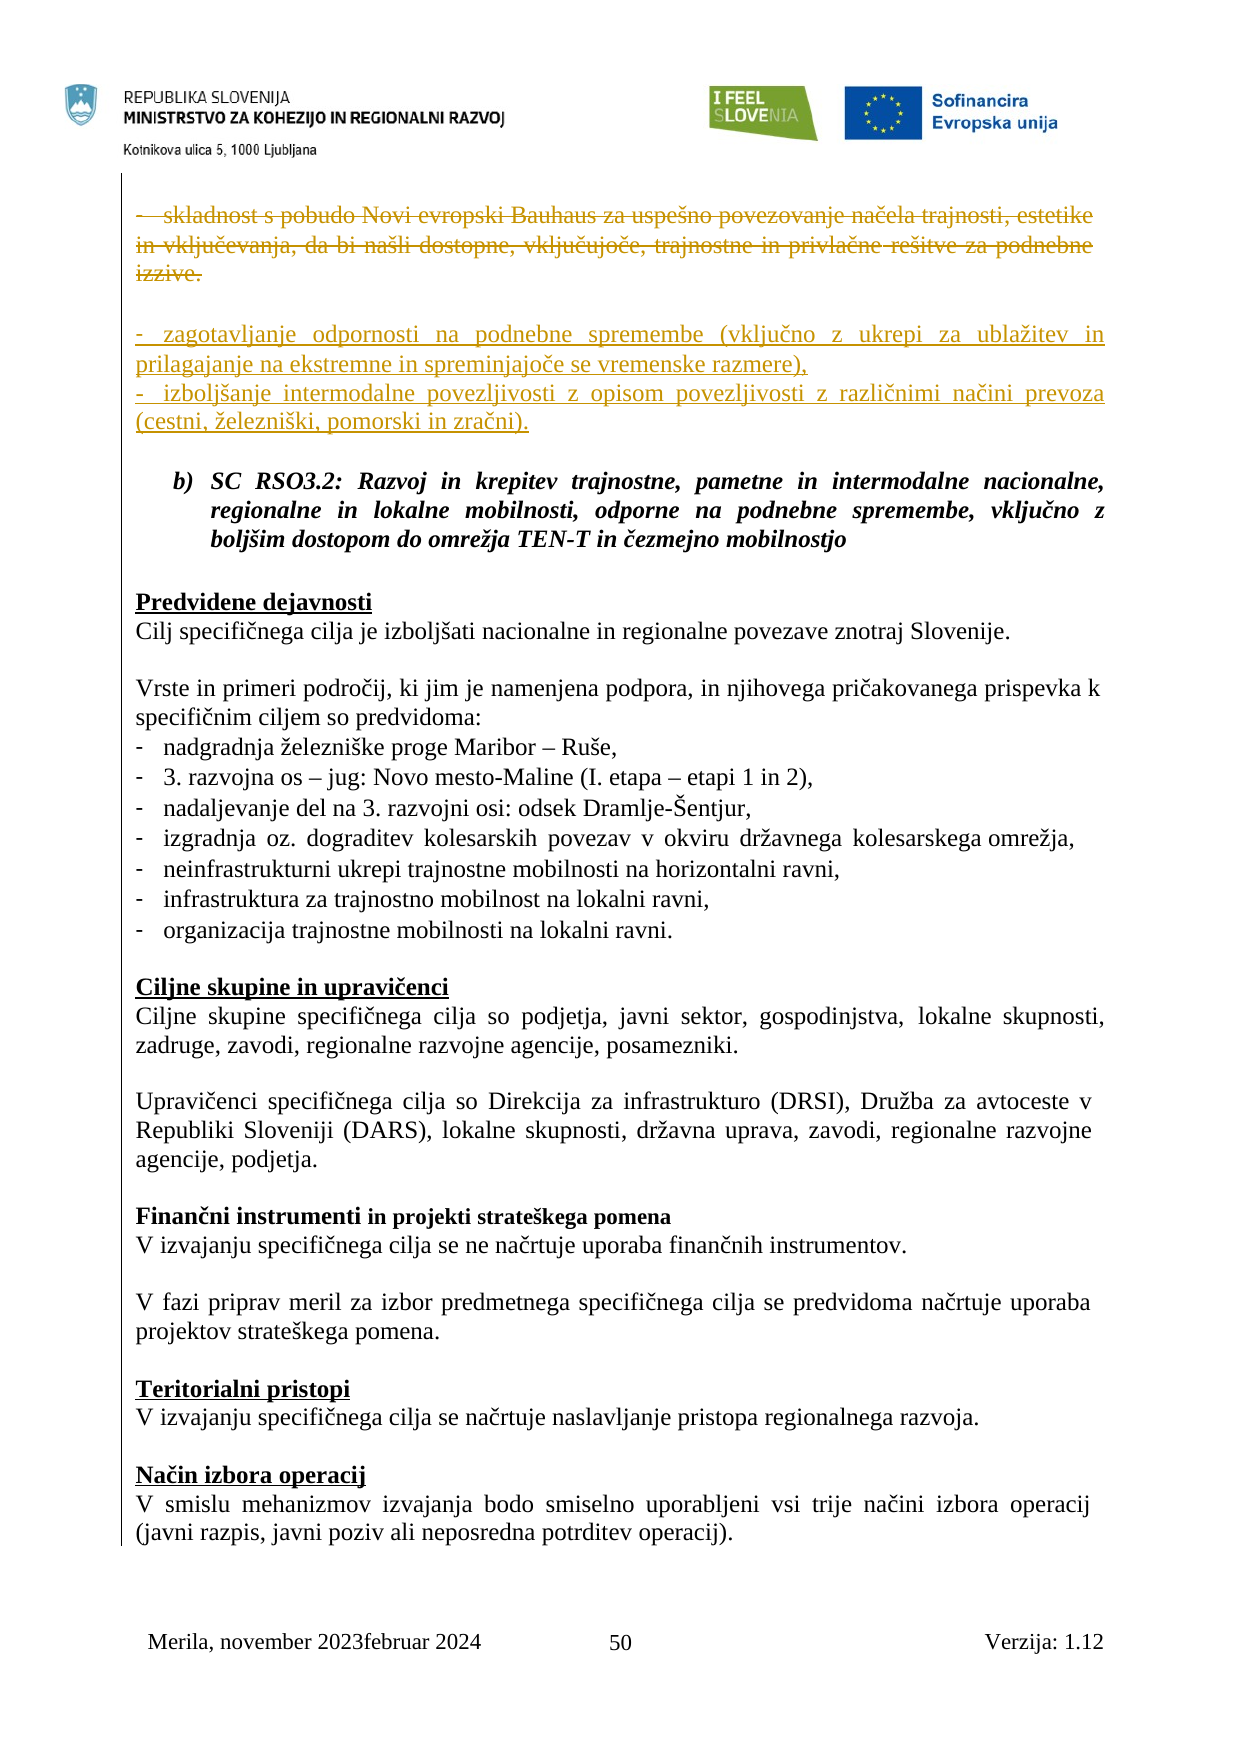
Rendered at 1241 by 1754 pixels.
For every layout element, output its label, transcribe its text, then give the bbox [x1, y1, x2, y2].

list organizacija trajnostne mobilnosti na lokalni ravni. [135, 914, 1105, 945]
text Cilj specifičnega cilja je izboljšati nacionalne in regionalne povezave znotraj Slovenije. [135, 616, 1105, 645]
list nadaljevanje del na 3. razvojni osi: odsek Dramlje-Šentjur, [135, 792, 1105, 823]
subtitle Način izbora operacij [135, 1460, 1105, 1489]
text Finančni instrumenti in projekti strateškega pomena [135, 1201, 1105, 1230]
text V izvajanju specifičnega cilja se ne načrtuje uporaba finančnih instrumentov. [135, 1230, 1105, 1259]
subtitle Teritorialni pristopi [135, 1374, 1105, 1402]
text Ciljne skupine specifičnega cilja so podjetja, javni sektor, gospodinjstva, lokalne skupnosti, zadruge, zavodi, regionalne razvojne agencije, posamezniki. [135, 1001, 1105, 1058]
list neinfrastrukturni ukrepi trajnostne mobilnosti na horizontalni ravni, [135, 853, 1105, 884]
subtitle SC RSO3.2: Razvoj in krepitev trajnostne, pametne in intermodalne nacionalne, regionalne in lokalne mobilnosti, odporne na podnebne spremembe, vključno z boljšim dostopom do omrežja TEN-T in čezmejno mobilnostjo [173, 466, 1105, 553]
list nadgradnja železniške proge Maribor – Ruše, [135, 731, 1105, 762]
subtitle Predvidene dejavnosti [135, 587, 1105, 616]
subtitle Ciljne skupine in upravičenci [135, 972, 1105, 1001]
text V smislu mehanizmov izvajanja bodo smiselno uporabljeni vsi trije načini izbora operacij (javni razpis, javni poziv ali neposredna potrditev operacij). [135, 1489, 1092, 1546]
text V izvajanju specifičnega cilja se načrtuje naslavljanje pristopa regionalnega razvoja. [135, 1402, 1105, 1431]
text Vrste in primeri področij, ki jim je namenjena podpora, in njihovega pričakovanega prispevka k specifičnim ciljem so predvidoma: [135, 673, 1101, 731]
list infrastruktura za trajnostno mobilnost na lokalni ravni, [135, 884, 1105, 914]
text V fazi priprav meril za izbor predmetnega specifičnega cilja se predvidoma načrtuje uporaba projektov strateškega pomena. [135, 1287, 1092, 1345]
text Upravičenci specifičnega cilja so Direkcija za infrastrukturo (DRSI), Družba za avtoceste v Republiki Sloveniji (DARS), lokalne skupnosti, državna uprava, zavodi, regionalne razvojne agencije, podjetja. [135, 1086, 1093, 1172]
list 3. razvojna os – jug: Novo mesto-Maline (I. etapa – etapi 1 in 2), [135, 762, 1105, 792]
picture [64, 84, 1058, 158]
list izgradnja oz. dograditev kolesarskih povezav v okviru državnega kolesarskega omrežja, [135, 823, 1092, 853]
